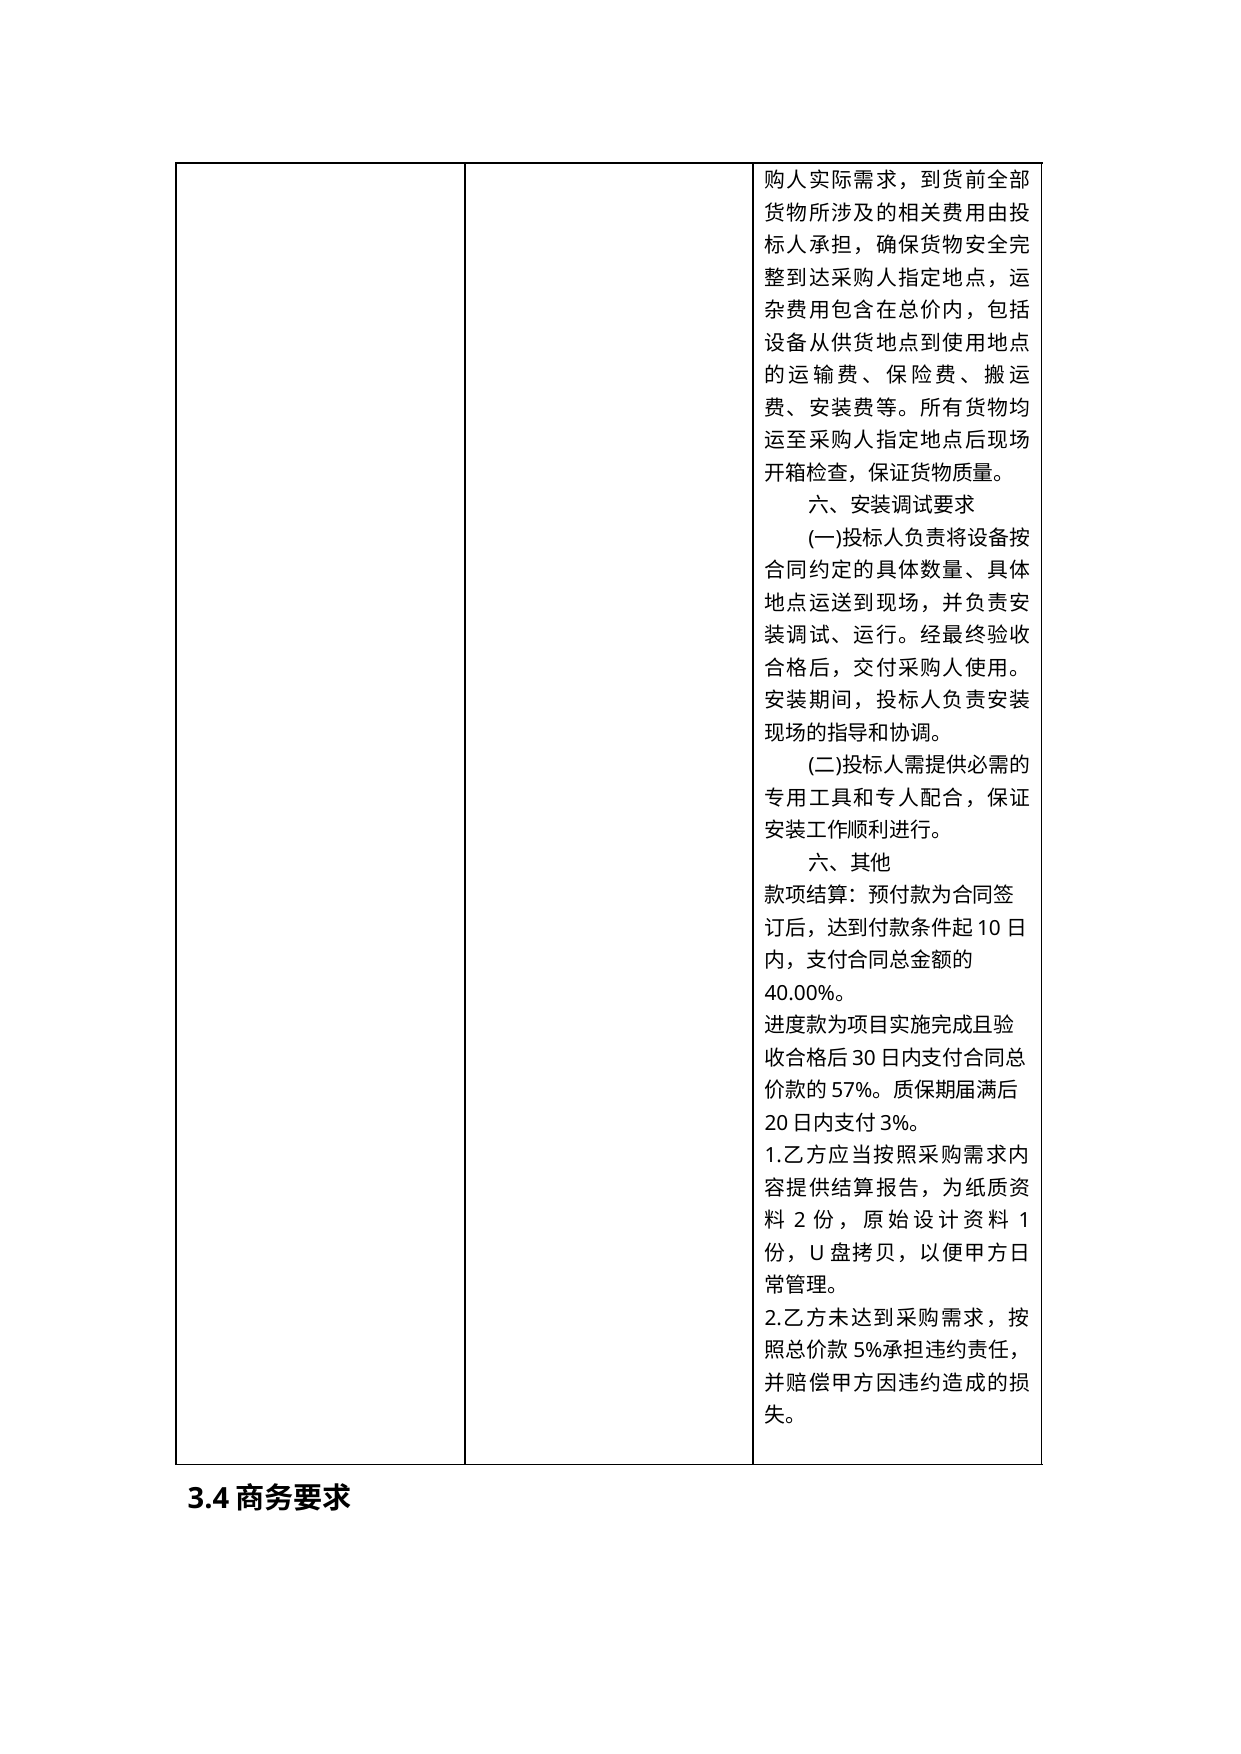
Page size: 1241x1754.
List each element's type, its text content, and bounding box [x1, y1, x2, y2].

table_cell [754, 164, 1041, 1463]
table_cell [466, 164, 752, 1463]
table_cell 1 [177, 164, 464, 1463]
text 3.4商务要求 [187, 1465, 1053, 1530]
